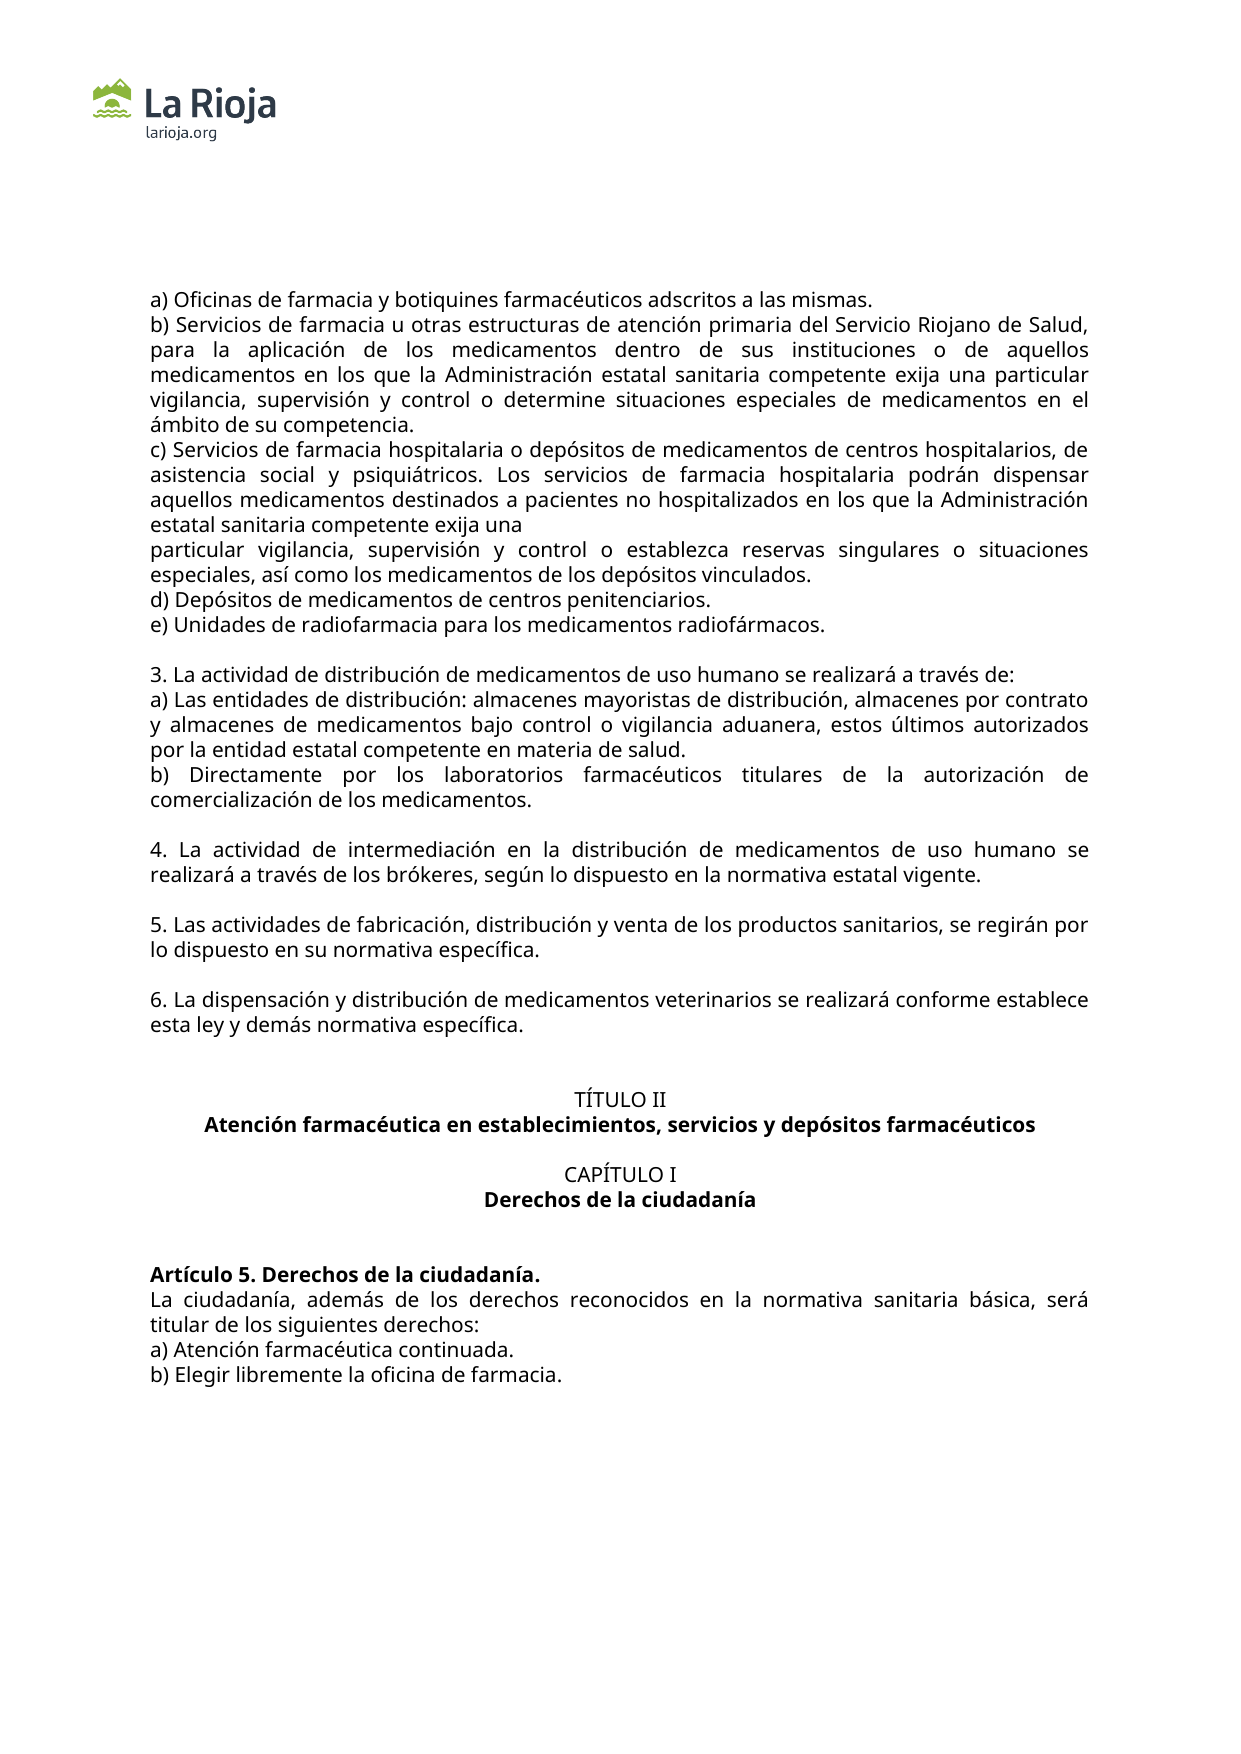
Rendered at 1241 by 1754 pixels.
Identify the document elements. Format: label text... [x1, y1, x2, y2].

text d) Depósitos de medicamentos de centros penitenciarios. [150, 587, 1090, 612]
text 6. La dispensación y distribución de medicamentos veterinarios se realizará conforme establece esta ley y demás normativa específica. [150, 987, 1090, 1037]
text Derechos de la ciudadanía [150, 1187, 1090, 1212]
text b) Servicios de farmacia u otras estructuras de atención primaria del Servicio Riojano de Salud, para la aplicación de los medicamentos dentro de sus instituciones o de aquellos medicamentos en los que la Administración estatal sanitaria competente exija una particular vigilancia, supervisión y control o determine situaciones especiales de medicamentos en el ámbito de su competencia. [150, 312, 1090, 437]
text Artículo 5. Derechos de la ciudadanía. [150, 1262, 1090, 1287]
text a) Las entidades de distribución: almacenes mayoristas de distribución, almacenes por contrato y almacenes de medicamentos bajo control o vigilancia aduanera, estos últimos autorizados por la entidad estatal competente en materia de salud. [150, 687, 1090, 762]
text b) Elegir libremente la oficina de farmacia. [150, 1362, 1090, 1387]
text TÍTULO II [150, 1087, 1090, 1112]
text e) Unidades de radiofarmacia para los medicamentos radiofármacos. [150, 612, 1090, 637]
text a) Oficinas de farmacia y botiquines farmacéuticos adscritos a las mismas. [150, 287, 1090, 312]
text Atención farmacéutica en establecimientos, servicios y depósitos farmacéuticos [150, 1112, 1090, 1137]
picture [0, 0, 1241, 237]
text b) Directamente por los laboratorios farmacéuticos titulares de la autorización de comercialización de los medicamentos. [150, 762, 1090, 812]
text La ciudadanía, además de los derechos reconocidos en la normativa sanitaria básica, será titular de los siguientes derechos: [150, 1287, 1090, 1337]
text particular vigilancia, supervisión y control o establezca reservas singulares o situaciones especiales, así como los medicamentos de los depósitos vinculados. [150, 537, 1090, 587]
text 4. La actividad de intermediación en la distribución de medicamentos de uso humano se realizará a través de los brókeres, según lo dispuesto en la normativa estatal vigente. [150, 837, 1090, 887]
text 5. Las actividades de fabricación, distribución y venta de los productos sanitarios, se regirán por lo dispuesto en su normativa específica. [150, 912, 1090, 962]
text CAPÍTULO I [150, 1162, 1090, 1187]
text a) Atención farmacéutica continuada. [150, 1337, 1090, 1362]
text 3. La actividad de distribución de medicamentos de uso humano se realizará a través de: [150, 662, 1090, 687]
text c) Servicios de farmacia hospitalaria o depósitos de medicamentos de centros hospitalarios, de asistencia social y psiquiátricos. Los servicios de farmacia hospitalaria podrán dispensar aquellos medicamentos destinados a pacientes no hospitalizados en los que la Administración estatal sanitaria competente exija una [150, 437, 1090, 537]
